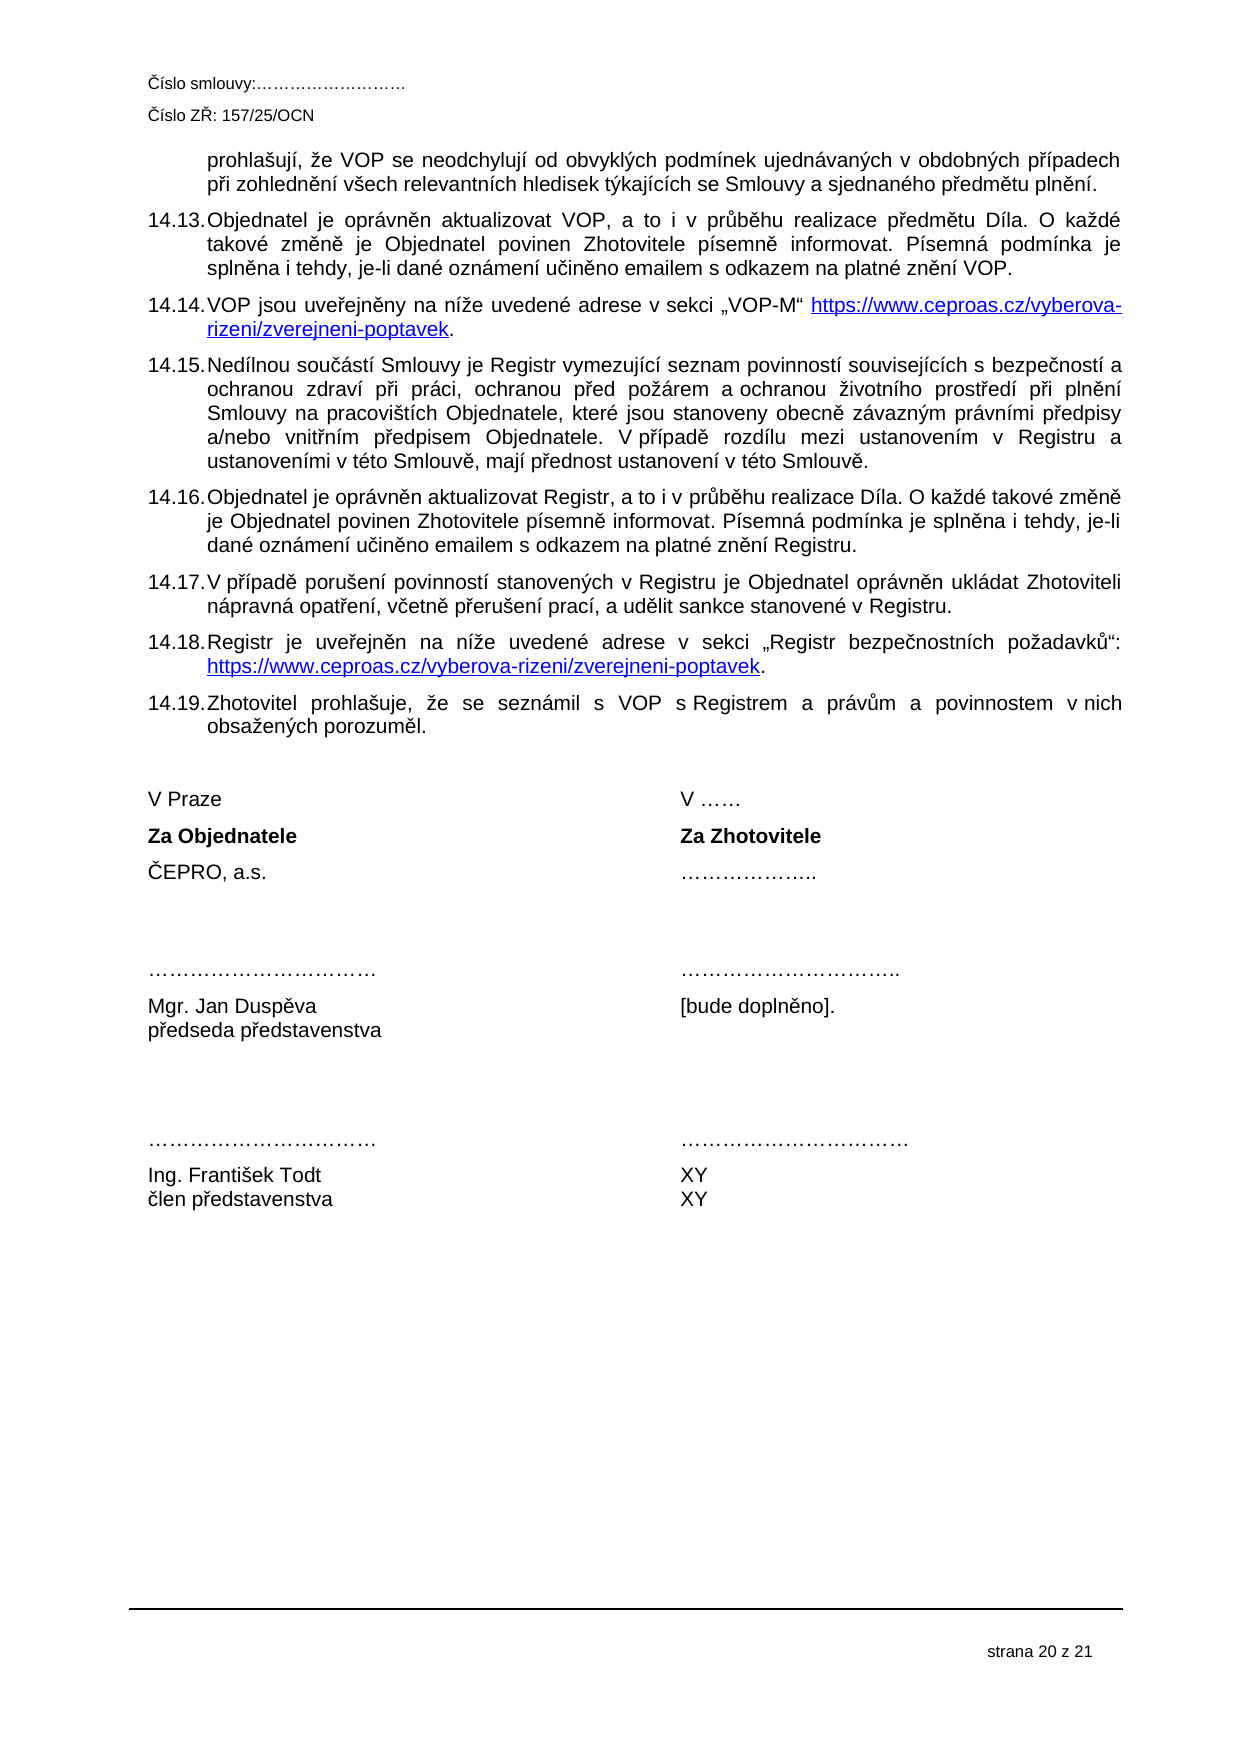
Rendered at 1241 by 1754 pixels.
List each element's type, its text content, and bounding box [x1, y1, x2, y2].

text Objednatel je oprávněn aktualizovat VOP, a to i v průběhu realizace předmětu Díla. O každé takové změně je Objednatel povinen Zhotovitele písemně informovat. Písemná podmínka je splněna i tehdy, je-li dané oznámení učiněno emailem s odkazem na platné znění VOP. [148, 208, 1122, 280]
text předseda představenstva [148, 1017, 1122, 1041]
text Registr je uveřejněn na níže uvedené adrese v sekci „Registr bezpečnostních požadavků“: https://www.ceproas.cz/vyberova-rizeni/zverejneni-poptavek. [148, 630, 1122, 678]
text Za Objednatele Za Zhotovitele [148, 824, 1122, 848]
text Objednatel je oprávněn aktualizovat Registr, a to i v průběhu realizace Díla. O každé takové změně je Objednatel povinen Zhotovitele písemně informovat. Písemná podmínka je splněna i tehdy, je-li dané oznámení učiněno emailem s odkazem na platné znění Registru. [148, 485, 1122, 557]
text V případě porušení povinností stanovených v Registru je Objednatel oprávněn ukládat Zhotoviteli nápravná opatření, včetně přerušení prací, a udělit sankce stanovené v Registru. [148, 569, 1122, 617]
text Mgr. Jan Duspěva [bude doplněno]. [148, 993, 1122, 1017]
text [148, 148, 1122, 196]
text …………………………… …………………………… [148, 1127, 1122, 1151]
text člen představenstva XY [148, 1187, 1122, 1211]
text VOP jsou uveřejněny na níže uvedené adrese v sekci „VOP-M“ https://www.ceproas.cz/vyberova-rizeni/zverejneni-poptavek. [148, 292, 1122, 340]
text …………………………… ………………………….. [148, 957, 1122, 981]
list V Praze V …… [148, 787, 1122, 811]
text Zhotovitel prohlašuje, že se seznámil s VOP s Registrem a právům a povinnostem v nich obsažených porozuměl. [148, 690, 1122, 738]
text Ing. František Todt XY [148, 1163, 1122, 1187]
text Nedílnou součástí Smlouvy je Registr vymezující seznam povinností souvisejících s bezpečností a ochranou zdraví při práci, ochranou před požárem a ochranou životního prostředí při plnění Smlouvy na pracovištích Objednatele, které jsou stanoveny obecně závazným právními předpisy a/nebo vnitřním předpisem Objednatele. V případě rozdílu mezi ustanovením v Registru a ustanoveními v této Smlouvě, mají přednost ustanovení v této Smlouvě. [148, 353, 1122, 473]
text ČEPRO, a.s. ……………….. [148, 860, 1122, 908]
